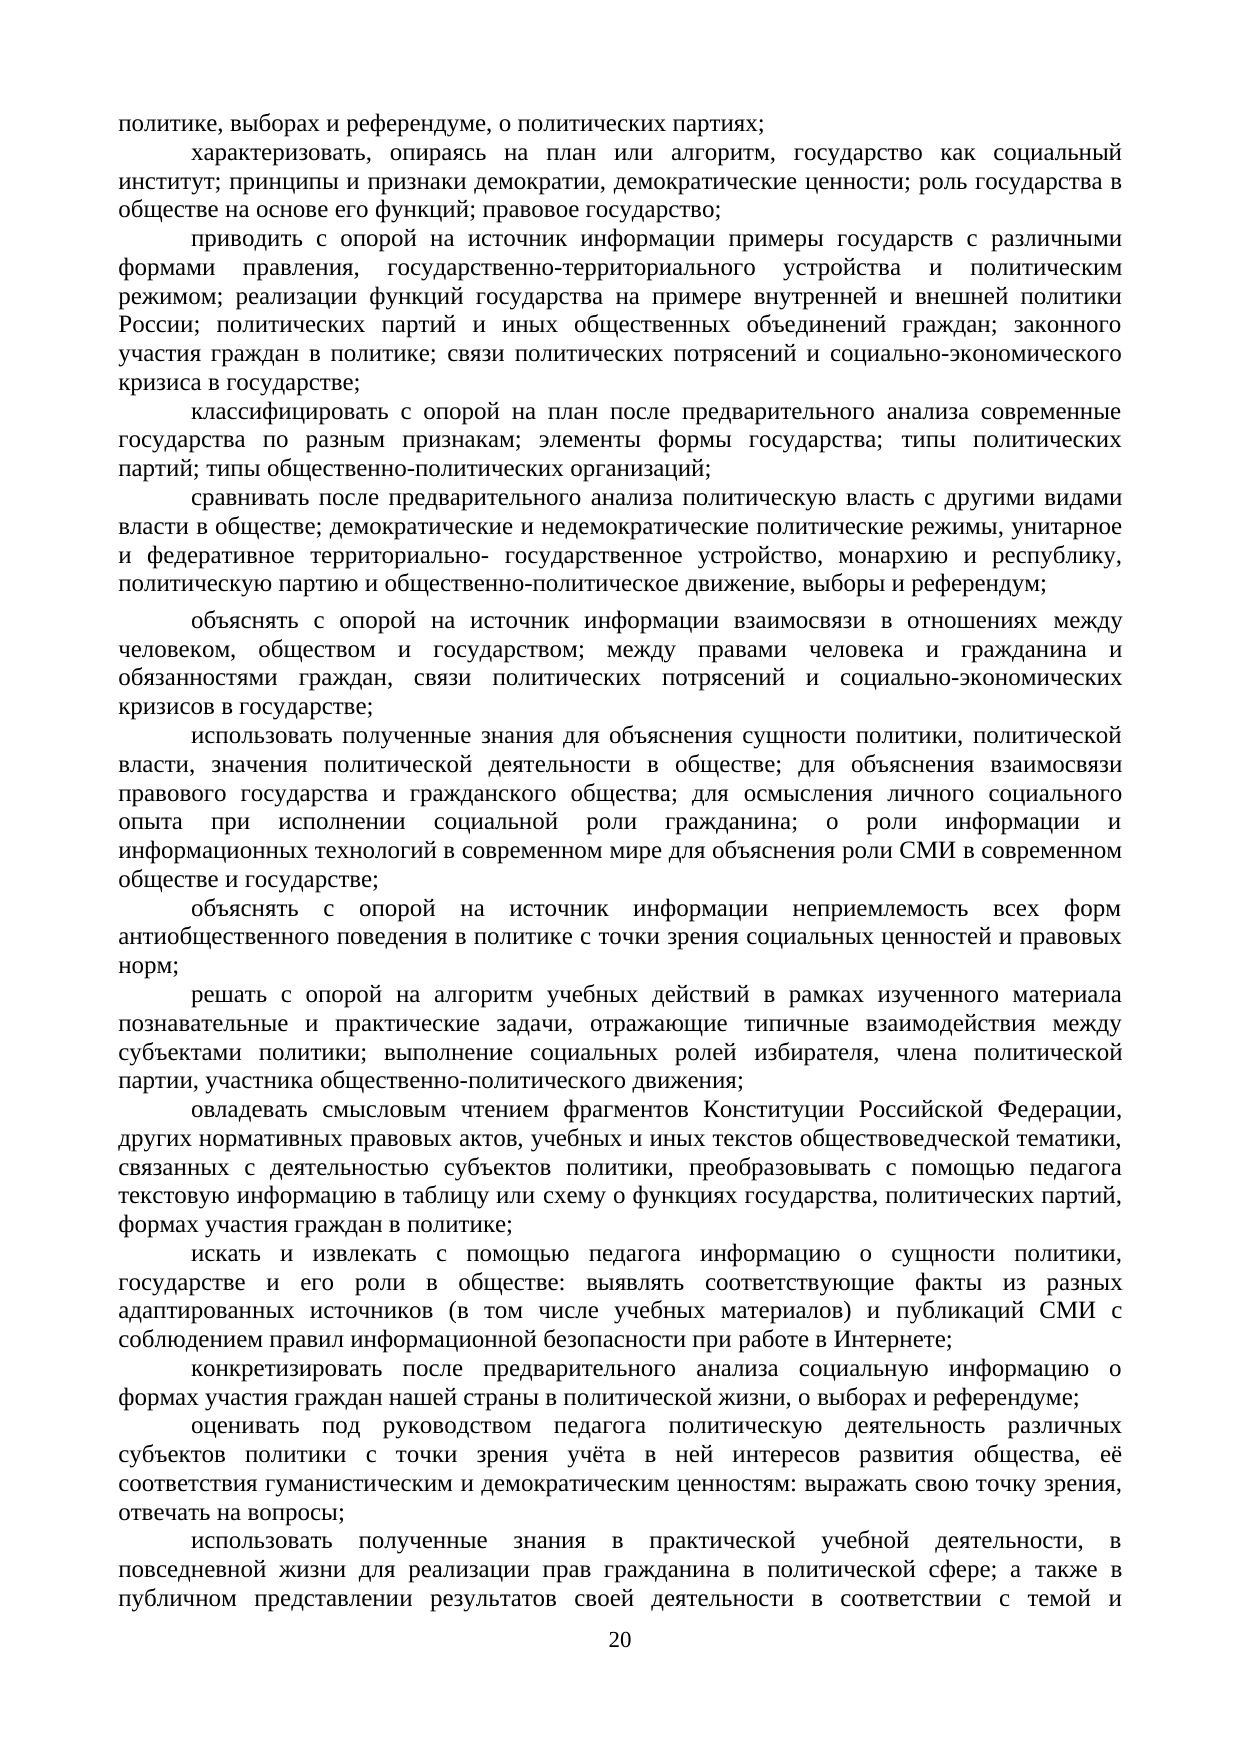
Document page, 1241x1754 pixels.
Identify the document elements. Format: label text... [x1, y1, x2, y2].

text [118, 108, 1122, 137]
text характеризовать, опираясь на план или алгоритм, государство как социальный институт; принципы и признаки демократии, демократические ценности; роль государства в обществе на основе его функций; правовое государство; [118, 137, 1122, 223]
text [118, 1525, 1122, 1612]
text сравнивать после предварительного анализа политическую власть с другими видами власти в обществе; демократические и недемократические политические режимы, унитарное и федеративное территориально- государственное устройство, монархию и республику, политическую партию и общественно-политическое движение, выборы и референдум; [118, 482, 1122, 597]
text использовать полученные знания для объяснения сущности политики, политической власти, значения политической деятельности в обществе; для объяснения взаимосвязи правового государства и гражданского общества; для осмысления личного социального опыта при исполнении социальной роли гражданина; о роли информации и информационных технологий в современном мире для объяснения роли СМИ в современном обществе и государстве; [118, 720, 1122, 893]
text решать с опорой на алгоритм учебных действий в рамках изученного материала познавательные и практические задачи, отражающие типичные взаимодействия между субъектами политики; выполнение социальных ролей избирателя, члена политической партии, участника общественно-политического движения; [118, 979, 1122, 1094]
text объяснять с опорой на источник информации взаимосвязи в отношениях между человеком, обществом и государством; между правами человека и гражданина и обязанностями граждан, связи политических потрясений и социально-экономических кризисов в государстве; [118, 605, 1123, 720]
text овладевать смысловым чтением фрагментов Конституции Российской Федерации, других нормативных правовых актов, учебных и иных текстов обществоведческой тематики, связанных с деятельностью субъектов политики, преобразовывать с помощью педагога текстовую информацию в таблицу или схему о функциях государства, политических партий, формах участия граждан в политике; [118, 1094, 1122, 1238]
text конкретизировать после предварительного анализа социальную информацию о формах участия граждан нашей страны в политической жизни, о выборах и референдуме; [118, 1353, 1122, 1410]
text приводить с опорой на источник информации примеры государств с различными формами правления, государственно-территориального устройства и политическим режимом; реализации функций государства на примере внутренней и внешней политики России; политических партий и иных общественных объединений граждан; законного участия граждан в политике; связи политических потрясений и социально-экономического кризиса в государстве; [118, 223, 1122, 396]
text искать и извлекать с помощью педагога информацию о сущности политики, государстве и его роли в обществе: выявлять соответствующие факты из разных адаптированных источников (в том числе учебных материалов) и публикаций СМИ с соблюдением правил информационной безопасности при работе в Интернете; [118, 1238, 1123, 1353]
text объяснять с опорой на источник информации неприемлемость всех форм антиобщественного поведения в политике с точки зрения социальных ценностей и правовых норм; [118, 893, 1122, 979]
text классифицировать с опорой на план после предварительного анализа современные государства по разным признакам; элементы формы государства; типы политических партий; типы общественно-политических организаций; [118, 396, 1122, 482]
text оценивать под руководством педагога политическую деятельность различных субъектов политики с точки зрения учёта в ней интересов развития общества, её соответствия гуманистическим и демократическим ценностям: выражать свою точку зрения, отвечать на вопросы; [118, 1410, 1122, 1525]
